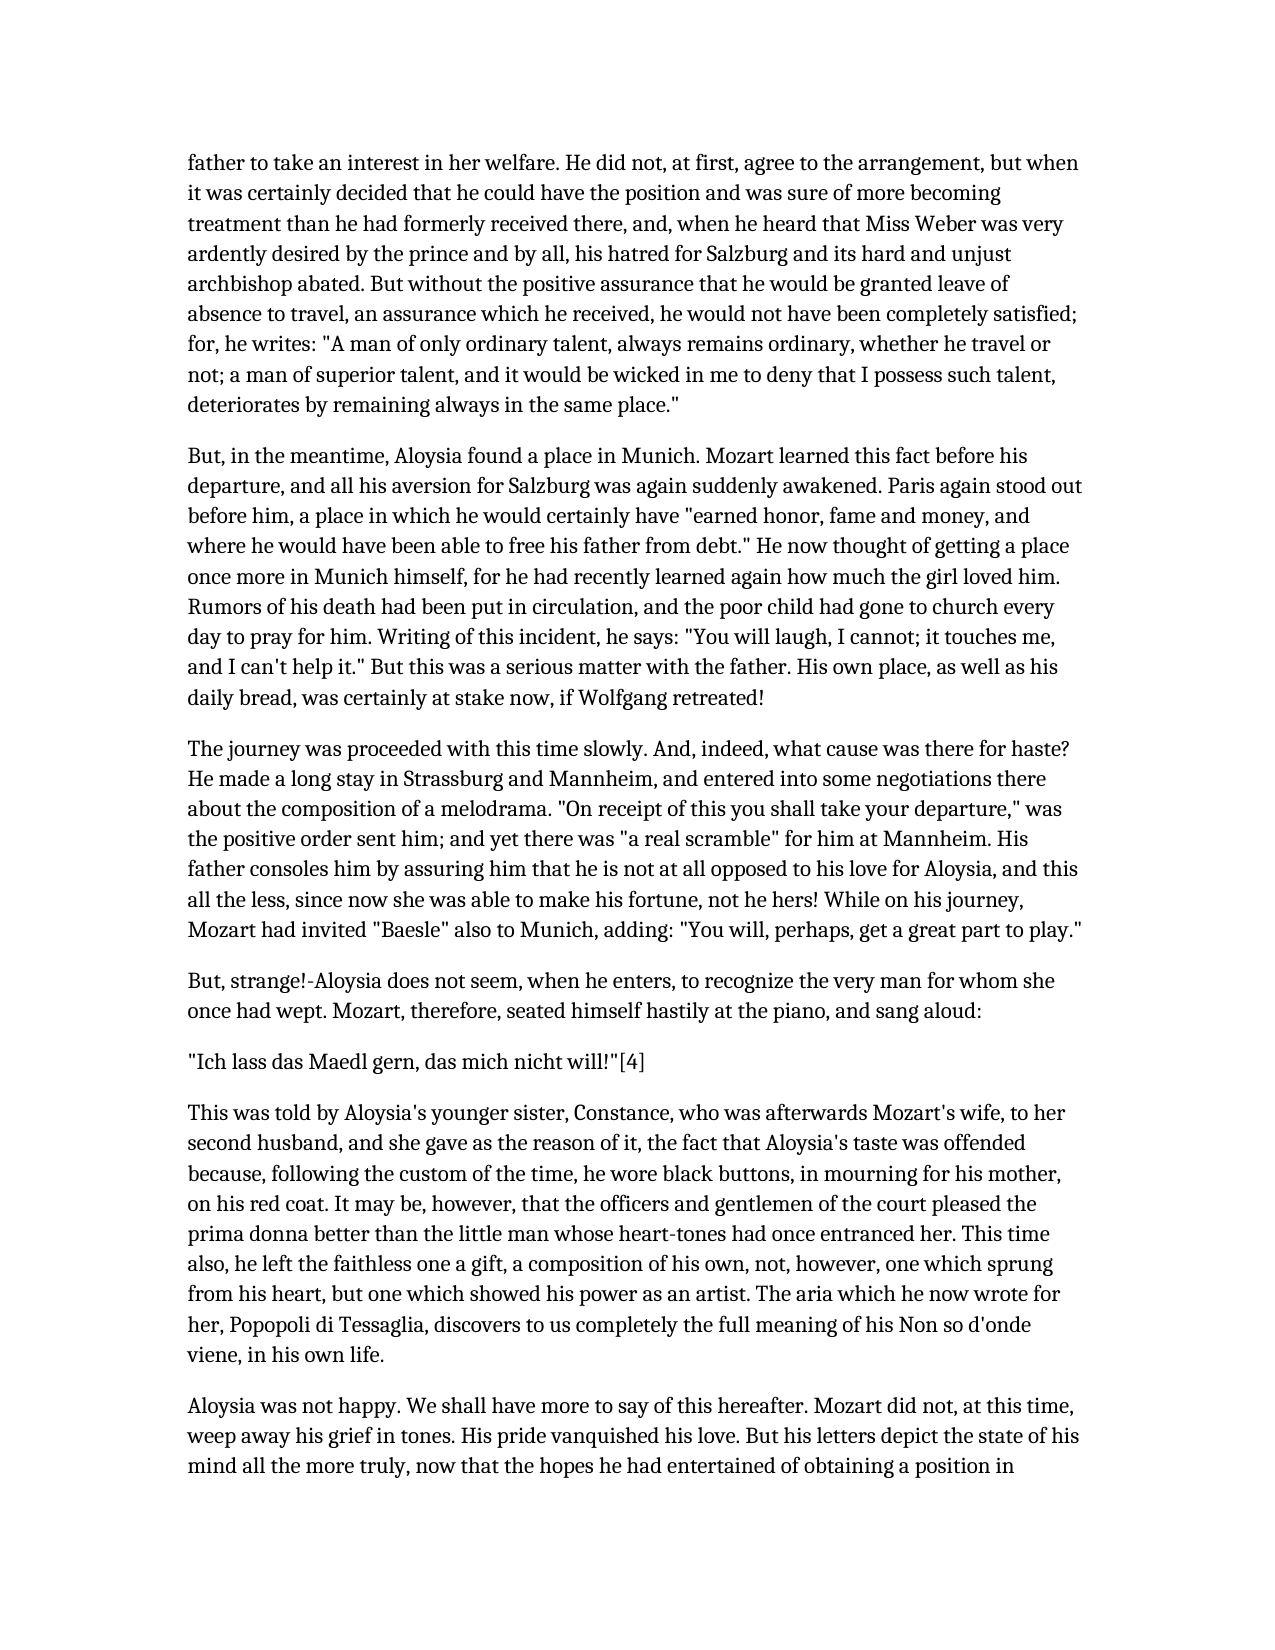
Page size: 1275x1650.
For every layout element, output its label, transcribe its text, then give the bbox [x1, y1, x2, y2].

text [187, 150, 1087, 418]
text This was told by Aloysia's younger sister, Constance, who was afterwards Mozart's wife, to her second husband, and she gave as the reason of it, the fact that Aloysia's taste was offended because, following the custom of the time, he wore black buttons, in mourning for his mother, on his red coat. It may be, however, that the officers and gentlemen of the court pleased the prima donna better than the little man whose heart-tones had once entranced her. This time also, he left the faithless one a gift, a composition of his own, not, however, one which sprung from his heart, but one which showed his power as an artist. The aria which he now wrote for her, Popopoli di Tessaglia, discovers to us completely the full meaning of his Non so d'onde viene, in his own life. [187, 1100, 1087, 1368]
text But, strange!-Aloysia does not seem, when he enters, to recognize the very man for whom she once had wept. Mozart, therefore, seated himself hastily at the piano, and sang aloud: [187, 968, 1087, 1024]
text The journey was proceeded with this time slowly. And, indeed, what cause was there for haste? He made a long stay in Strassburg and Mannheim, and entered into some negotiations there about the composition of a melodrama. "On receipt of this you shall take your departure," was the positive order sent him; and yet there was "a real scramble" for him at Mannheim. His father consoles him by assuring him that he is not at all opposed to his love for Aloysia, and this all the less, since now she was able to make his fortune, not he hers! While on his journey, Mozart had invited "Baesle" also to Munich, adding: "You will, perhaps, get a great part to play." [187, 735, 1087, 943]
text "Ich lass das Maedl gern, das mich nicht will!"[4] [187, 1049, 1087, 1075]
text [187, 1393, 1087, 1479]
text But, in the meantime, Aloysia found a place in Munich. Mozart learned this fact before his departure, and all his aversion for Salzburg was again suddenly awakened. Paris again stood out before him, a place in which he would certainly have "earned honor, fame and money, and where he would have been able to free his father from debt." He now thought of getting a place once more in Munich himself, for he had recently learned again how much the girl loved him. Rumors of his death had been put in circulation, and the poor child had gone to church every day to pray for him. Writing of this incident, he says: "You will laugh, I cannot; it touches me, and I can't help it." But this was a serious matter with the father. His own place, as well as his daily bread, was certainly at stake now, if Wolfgang retreated! [187, 443, 1087, 711]
